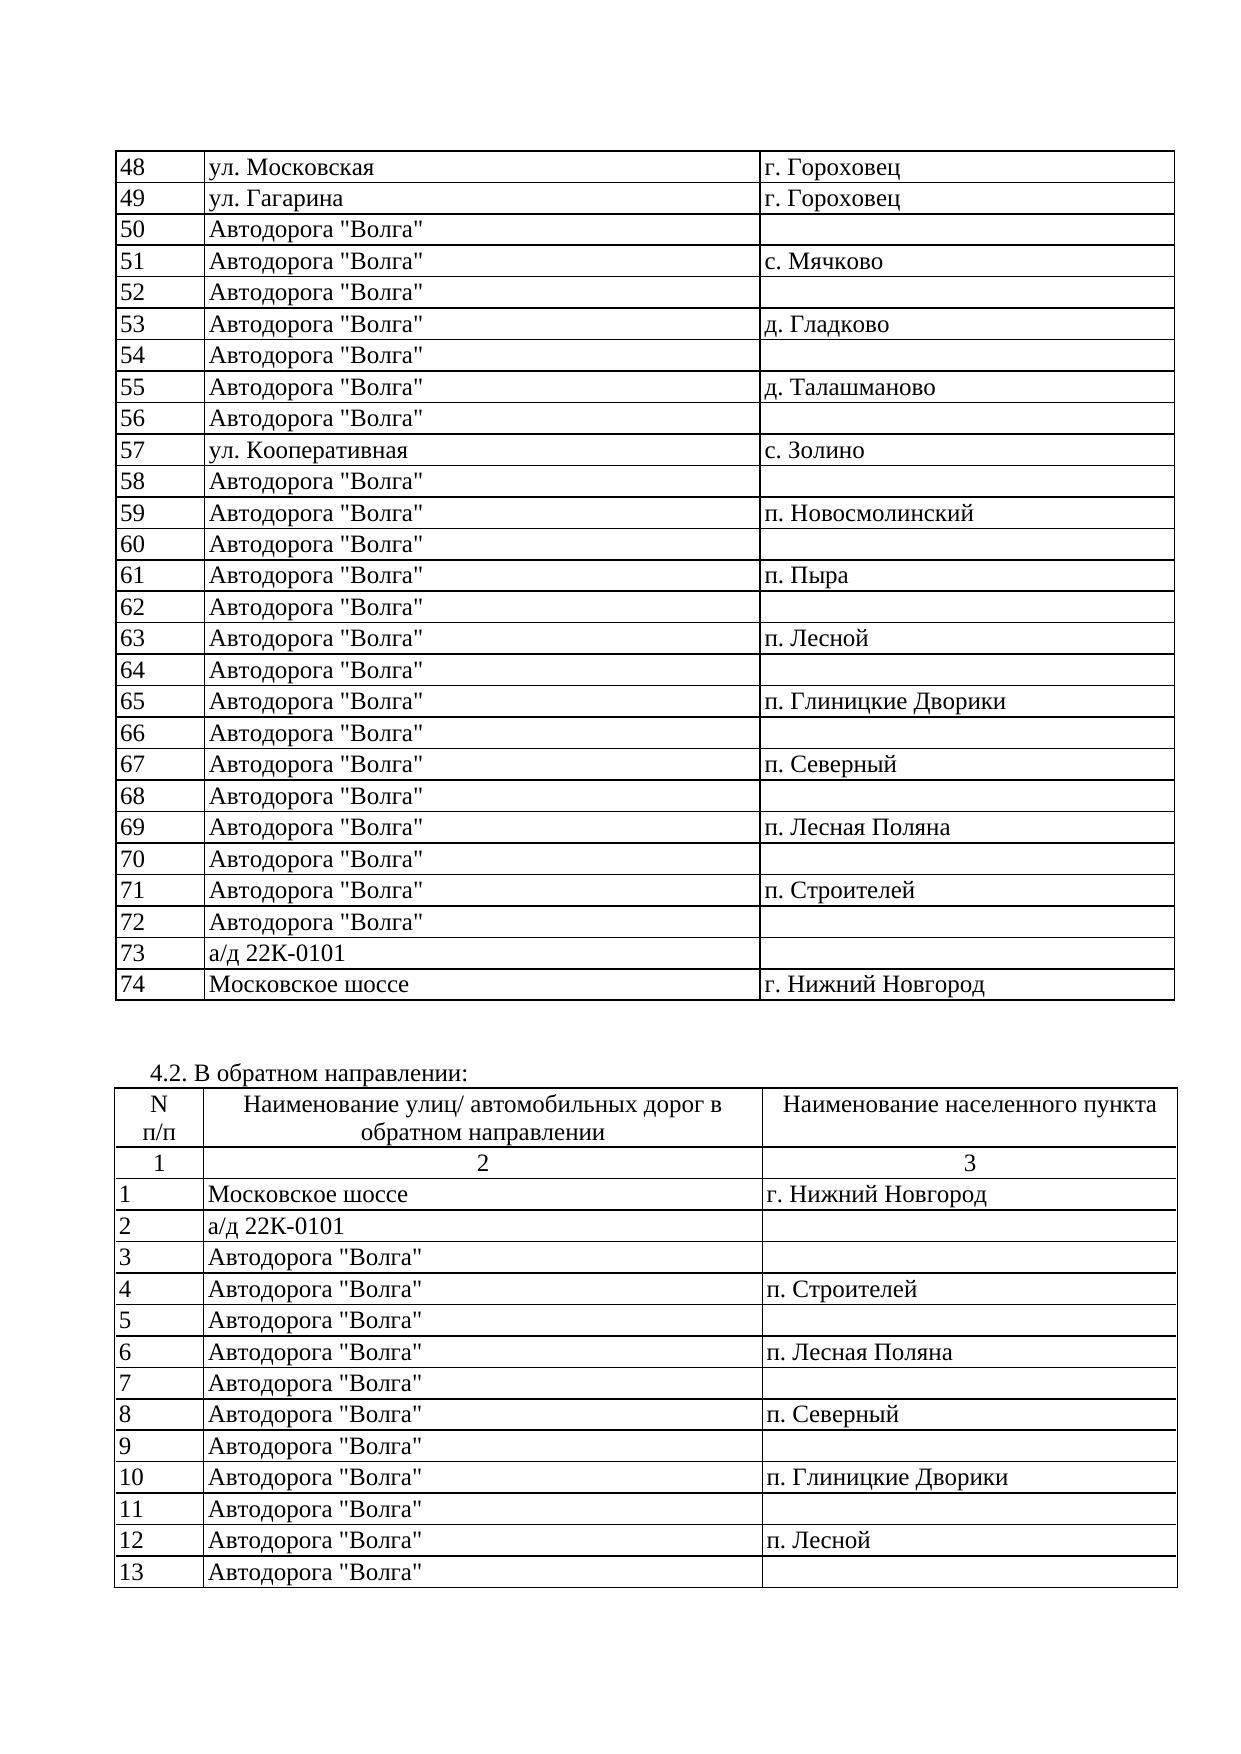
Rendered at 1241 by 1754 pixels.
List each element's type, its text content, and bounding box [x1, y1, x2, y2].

table_cell 60 [117, 529, 204, 559]
table_cell [761, 466, 1174, 496]
text 4.2. В обратном направлении: [150, 1058, 1090, 1087]
table_cell 71 [117, 875, 204, 905]
table_cell Автодорога "Волга" [205, 403, 759, 433]
table_cell 4 [115, 1273, 203, 1303]
table_cell Автодорога "Волга" [205, 466, 759, 496]
table_cell [763, 1366, 1177, 1398]
table_cell 11 [115, 1493, 203, 1524]
table_cell а/д 22К-0101 [204, 1211, 762, 1241]
table_cell 12 [115, 1525, 203, 1555]
table_cell 50 [117, 215, 204, 244]
table_cell 8 [115, 1399, 203, 1429]
table_cell г. Нижний Новгород [763, 1178, 1177, 1209]
table_cell Автодорога "Волга" [204, 1337, 762, 1366]
table_cell [763, 1209, 1177, 1241]
table_cell 51 [117, 246, 204, 276]
table_cell Автодорога "Волга" [205, 781, 759, 811]
table_cell п. Северный [761, 749, 1174, 779]
table_cell 6 [115, 1336, 203, 1366]
table_cell Автодорога "Волга" [204, 1557, 762, 1587]
table_cell п. Глиницкие Дворики [761, 686, 1174, 716]
table_cell 72 [117, 907, 204, 936]
table_cell 2 [115, 1210, 203, 1241]
table_cell [763, 1555, 1177, 1587]
table_cell 57 [117, 435, 204, 464]
table_cell Автодорога "Волга" [205, 875, 759, 905]
table_cell г. Гороховец [761, 183, 1174, 213]
table_cell г. Гороховец [761, 152, 1174, 181]
table_cell 49 [117, 183, 204, 213]
table_cell Автодорога "Волга" [205, 529, 759, 559]
table_cell Автодорога "Волга" [205, 592, 759, 622]
table_cell 67 [117, 749, 204, 779]
table_cell п. Новосмолинский [761, 498, 1174, 527]
table_cell 74 [117, 970, 204, 999]
table_cell 68 [117, 781, 204, 811]
table_cell Автодорога "Волга" [205, 623, 759, 653]
table_cell Автодорога "Волга" [204, 1462, 762, 1492]
table_header N п/п [115, 1089, 203, 1146]
table_cell д. Гладково [761, 309, 1174, 339]
table_cell 52 [117, 277, 204, 307]
table_cell Автодорога "Волга" [204, 1494, 762, 1524]
table_cell ул. Кооперативная [205, 435, 759, 464]
table_cell [761, 655, 1174, 685]
table_cell 3 [763, 1146, 1177, 1178]
table_cell Автодорога "Волга" [205, 309, 759, 339]
table_cell [761, 938, 1174, 968]
table_cell с. Золино [761, 435, 1174, 464]
table_cell Автодорога "Волга" [205, 686, 759, 716]
table_cell 54 [117, 340, 204, 370]
table_cell Московское шоссе [205, 970, 759, 999]
table_cell 48 [117, 152, 204, 181]
table_cell а/д 22К-0101 [205, 938, 759, 968]
table_cell 61 [117, 561, 204, 590]
table_cell Автодорога "Волга" [204, 1305, 762, 1335]
table_cell [761, 718, 1174, 748]
table_cell Автодорога "Волга" [204, 1525, 762, 1555]
table_cell 64 [117, 655, 204, 685]
table_cell ул. Московская [205, 152, 759, 181]
table_cell 1 [115, 1147, 203, 1178]
table_cell 9 [115, 1430, 203, 1461]
table_cell [761, 277, 1174, 307]
table_cell п. Пыра [761, 561, 1174, 590]
table_cell Московское шоссе [204, 1179, 762, 1209]
table_cell Автодорога "Волга" [204, 1368, 762, 1398]
table_cell п. Лесной [763, 1524, 1177, 1555]
table_cell Автодорога "Волга" [205, 340, 759, 370]
table_cell Автодорога "Волга" [204, 1274, 762, 1303]
table_cell 70 [117, 844, 204, 873]
table_cell [763, 1304, 1177, 1335]
table_cell 1 [115, 1179, 203, 1209]
table_cell 10 [115, 1462, 203, 1492]
table_cell 3 [115, 1242, 203, 1272]
table_cell п. Глиницкие Дворики [763, 1461, 1177, 1492]
table_cell 73 [117, 938, 204, 968]
table_cell д. Талашманово [761, 372, 1174, 402]
table_cell 69 [117, 812, 204, 842]
table_cell п. Лесная Поляна [761, 812, 1174, 842]
table_cell п. Строителей [761, 875, 1174, 905]
table_cell п. Строителей [763, 1272, 1177, 1303]
table_cell 62 [117, 592, 204, 622]
table_cell Автодорога "Волга" [205, 655, 759, 685]
table_cell 13 [115, 1556, 203, 1587]
table_cell п. Северный [763, 1398, 1177, 1429]
table_cell [761, 844, 1174, 873]
table_cell Автодорога "Волга" [205, 498, 759, 527]
table_header Наименование населенного пункта [763, 1089, 1177, 1146]
table_cell Автодорога "Волга" [205, 718, 759, 748]
table_cell Автодорога "Волга" [204, 1400, 762, 1429]
table_cell [761, 781, 1174, 811]
table_cell [763, 1429, 1177, 1461]
table_cell 53 [117, 309, 204, 339]
table_cell [761, 340, 1174, 370]
table_cell с. Мячково [761, 246, 1174, 276]
table_cell 55 [117, 372, 204, 402]
table_cell [761, 529, 1174, 559]
table_cell п. Лесная Поляна [763, 1335, 1177, 1366]
table_cell 65 [117, 686, 204, 716]
table_cell Автодорога "Волга" [205, 215, 759, 244]
table_cell 56 [117, 403, 204, 433]
table_cell Автодорога "Волга" [205, 277, 759, 307]
table_cell ул. Гагарина [205, 183, 759, 213]
table_cell 2 [204, 1148, 762, 1178]
table_cell Автодорога "Волга" [204, 1431, 762, 1461]
table_cell Автодорога "Волга" [205, 844, 759, 873]
table_cell 59 [117, 498, 204, 527]
table_cell Автодорога "Волга" [205, 372, 759, 402]
table_cell Автодорога "Волга" [205, 812, 759, 842]
table_cell Автодорога "Волга" [205, 561, 759, 590]
table_cell 66 [117, 718, 204, 748]
table_cell Автодорога "Волга" [205, 246, 759, 276]
table_cell 63 [117, 623, 204, 653]
table_cell Автодорога "Волга" [205, 907, 759, 936]
table_cell [761, 215, 1174, 244]
table_cell [761, 907, 1174, 936]
table_cell 58 [117, 466, 204, 496]
table_cell Автодорога "Волга" [204, 1242, 762, 1272]
table_cell [763, 1241, 1177, 1272]
table_cell [761, 403, 1174, 433]
table_header Наименование улиц/ автомобильных дорог в обратном направлении [204, 1089, 762, 1146]
table_cell п. Лесной [761, 623, 1174, 653]
table_cell [763, 1492, 1177, 1524]
table_cell Автодорога "Волга" [205, 749, 759, 779]
table_cell г. Нижний Новгород [761, 970, 1174, 999]
table_cell 5 [115, 1305, 203, 1335]
table_cell 7 [115, 1368, 203, 1398]
table_cell [761, 592, 1174, 622]
